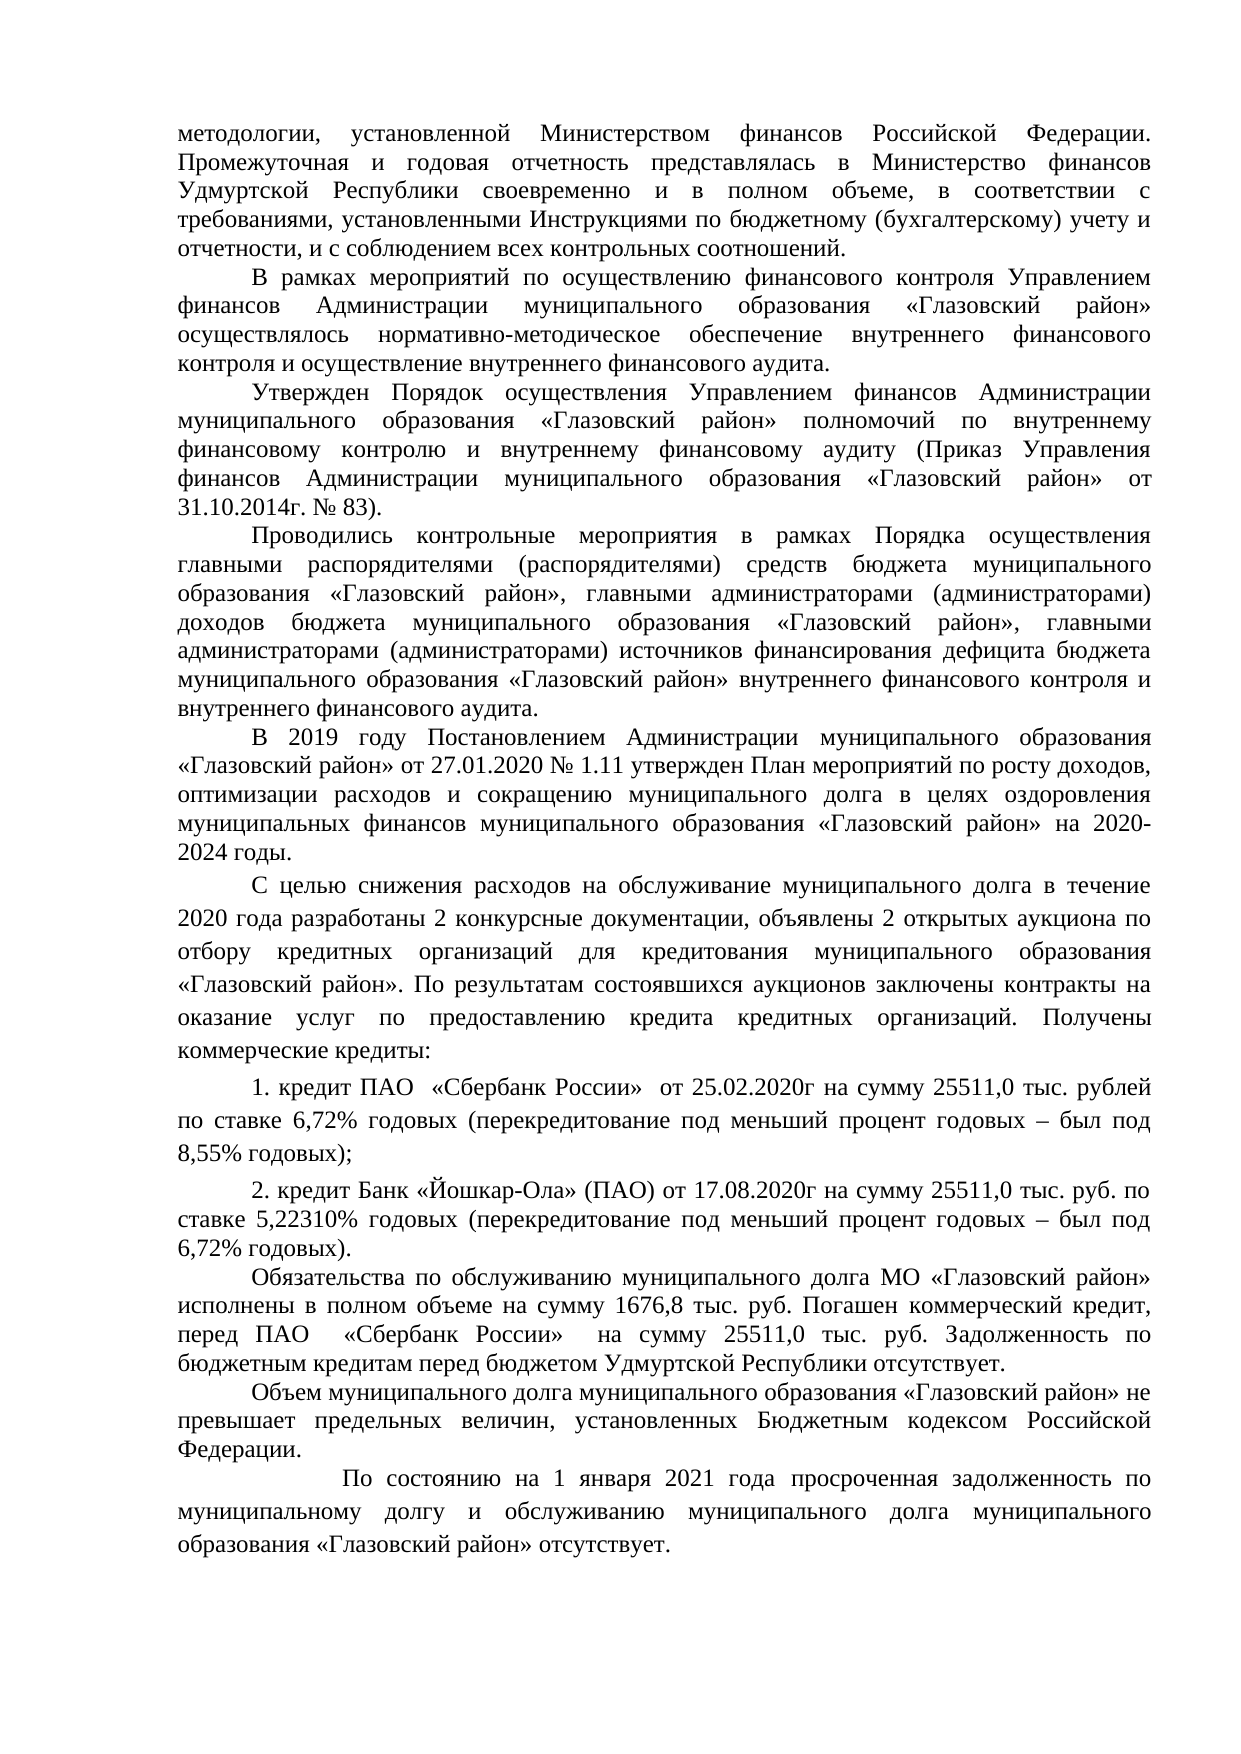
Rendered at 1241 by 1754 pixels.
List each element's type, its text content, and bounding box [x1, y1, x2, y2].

text 2. кредит Банк «Йошкар-Ола» (ПАО) от 17.08.2020г на сумму 25511,0 тыс. руб. по ставке 5,22310% годовых (перекредитование под меньший процент годовых – был под 6,72% годовых). [177, 1175, 1152, 1262]
text По состоянию на 1 января 2021 года просроченная задолженность по муниципальному долгу и обслуживанию муниципального долга муниципального образования «Глазовский район» отсутствует. [177, 1463, 1152, 1558]
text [177, 118, 1152, 262]
text Обязательства по обслуживанию муниципального долга МО «Глазовский район» исполнены в полном объеме на сумму 1676,8 тыс. руб. Погашен коммерческий кредит, перед ПАО «Сбербанк России» на сумму 25511,0 тыс. руб. Задолженность по бюджетным кредитам перед бюджетом Удмуртской Республики отсутствует. [177, 1262, 1152, 1377]
text С целью снижения расходов на обслуживание муниципального долга в течение 2020 года разработаны 2 конкурсные документации, объявлены 2 открытых аукциона по отбору кредитных организаций для кредитования муниципального образования «Глазовский район». По результатам состоявшихся аукционов заключены контракты на оказание услуг по предоставлению кредита кредитных организаций. Получены коммерческие кредиты: [177, 870, 1152, 1064]
text 1. кредит ПАО «Сбербанк России» от 25.02.2020г на сумму 25511,0 тыс. рублей по ставке 6,72% годовых (перекредитование под меньший процент годовых – был под 8,55% годовых); [177, 1072, 1152, 1167]
text В 2019 году Постановлением Администрации муниципального образования «Глазовский район» от 27.01.2020 № 1.11 утвержден План мероприятий по росту доходов, оптимизации расходов и сокращению муниципального долга в целях оздоровления муниципальных финансов муниципального образования «Глазовский район» на 2020- 2024 годы. [177, 722, 1152, 866]
text В рамках мероприятий по осуществлению финансового контроля Управлением финансов Администрации муниципального образования «Глазовский район» осуществлялось нормативно-методическое обеспечение внутреннего финансового контроля и осуществление внутреннего финансового аудита. [177, 262, 1152, 377]
text Объем муниципального долга муниципального образования «Глазовский район» не превышает предельных величин, установленных Бюджетным кодексом Российской Федерации. [177, 1377, 1152, 1463]
text Утвержден Порядок осуществления Управлением финансов Администрации муниципального образования «Глазовский район» полномочий по внутреннему финансовому контролю и внутреннему финансовому аудиту (Приказ Управления финансов Администрации муниципального образования «Глазовский район» от 31.10.2014г. № 83). [177, 377, 1152, 521]
text Проводились контрольные мероприятия в рамках Порядка осуществления главными распорядителями (распорядителями) средств бюджета муниципального образования «Глазовский район», главными администраторами (администраторами) доходов бюджета муниципального образования «Глазовский район», главными администраторами (администраторами) источников финансирования дефицита бюджета муниципального образования «Глазовский район» внутреннего финансового контроля и внутреннего финансового аудита. [177, 521, 1152, 722]
